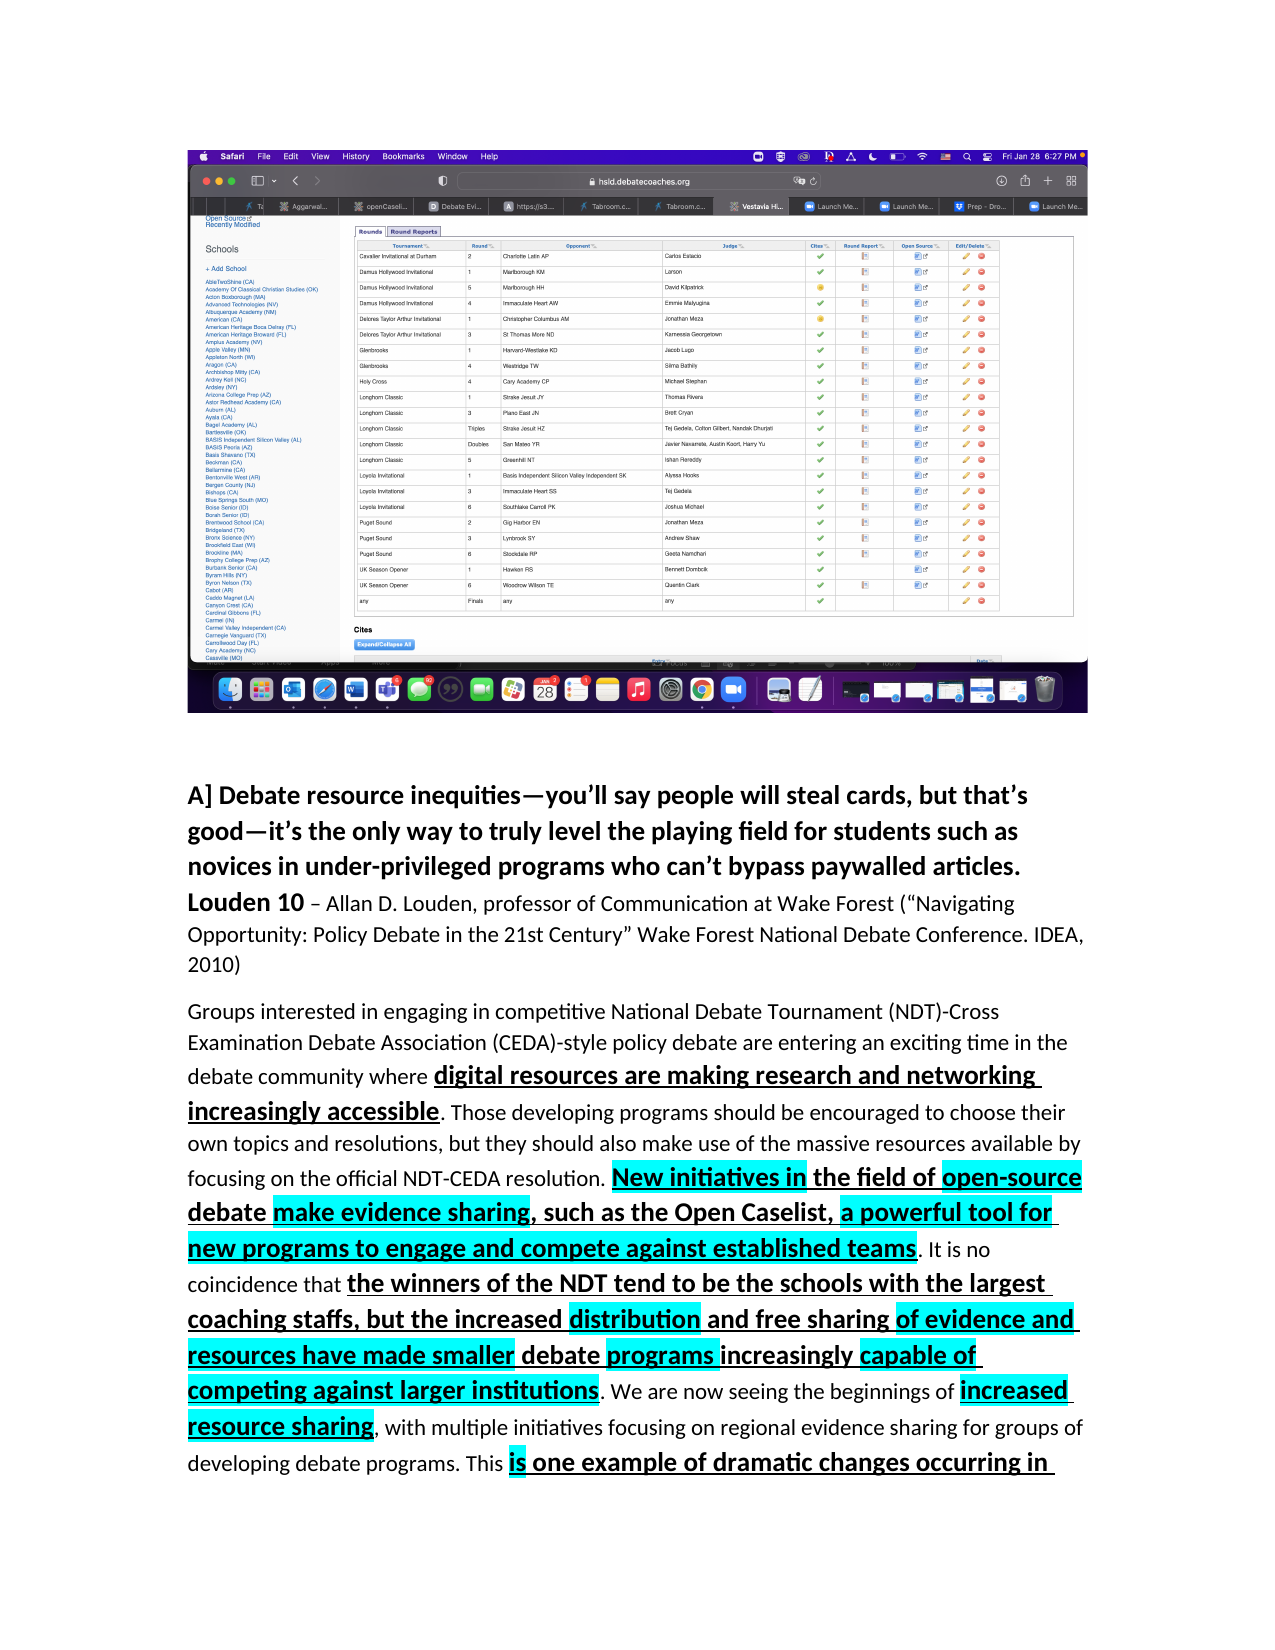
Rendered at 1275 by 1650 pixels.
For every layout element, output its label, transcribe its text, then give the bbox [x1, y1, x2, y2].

picture [187, 150, 1088, 713]
text Louden 10 – Allan D. Louden, professor of Communication at Wake Forest (“Navigating Opportunity: Policy Debate in the 21st Century” Wake Forest National Debate Conference. IDEA, 2010) [187, 885, 1087, 978]
subtitle A] Debate resource inequities—you’ll say people will steal cards, but that’s good—it’s the only way to truly level the playing field for students such as novices in under-privileged programs who can’t bypass paywalled articles. [187, 778, 1087, 882]
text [187, 997, 1087, 1478]
